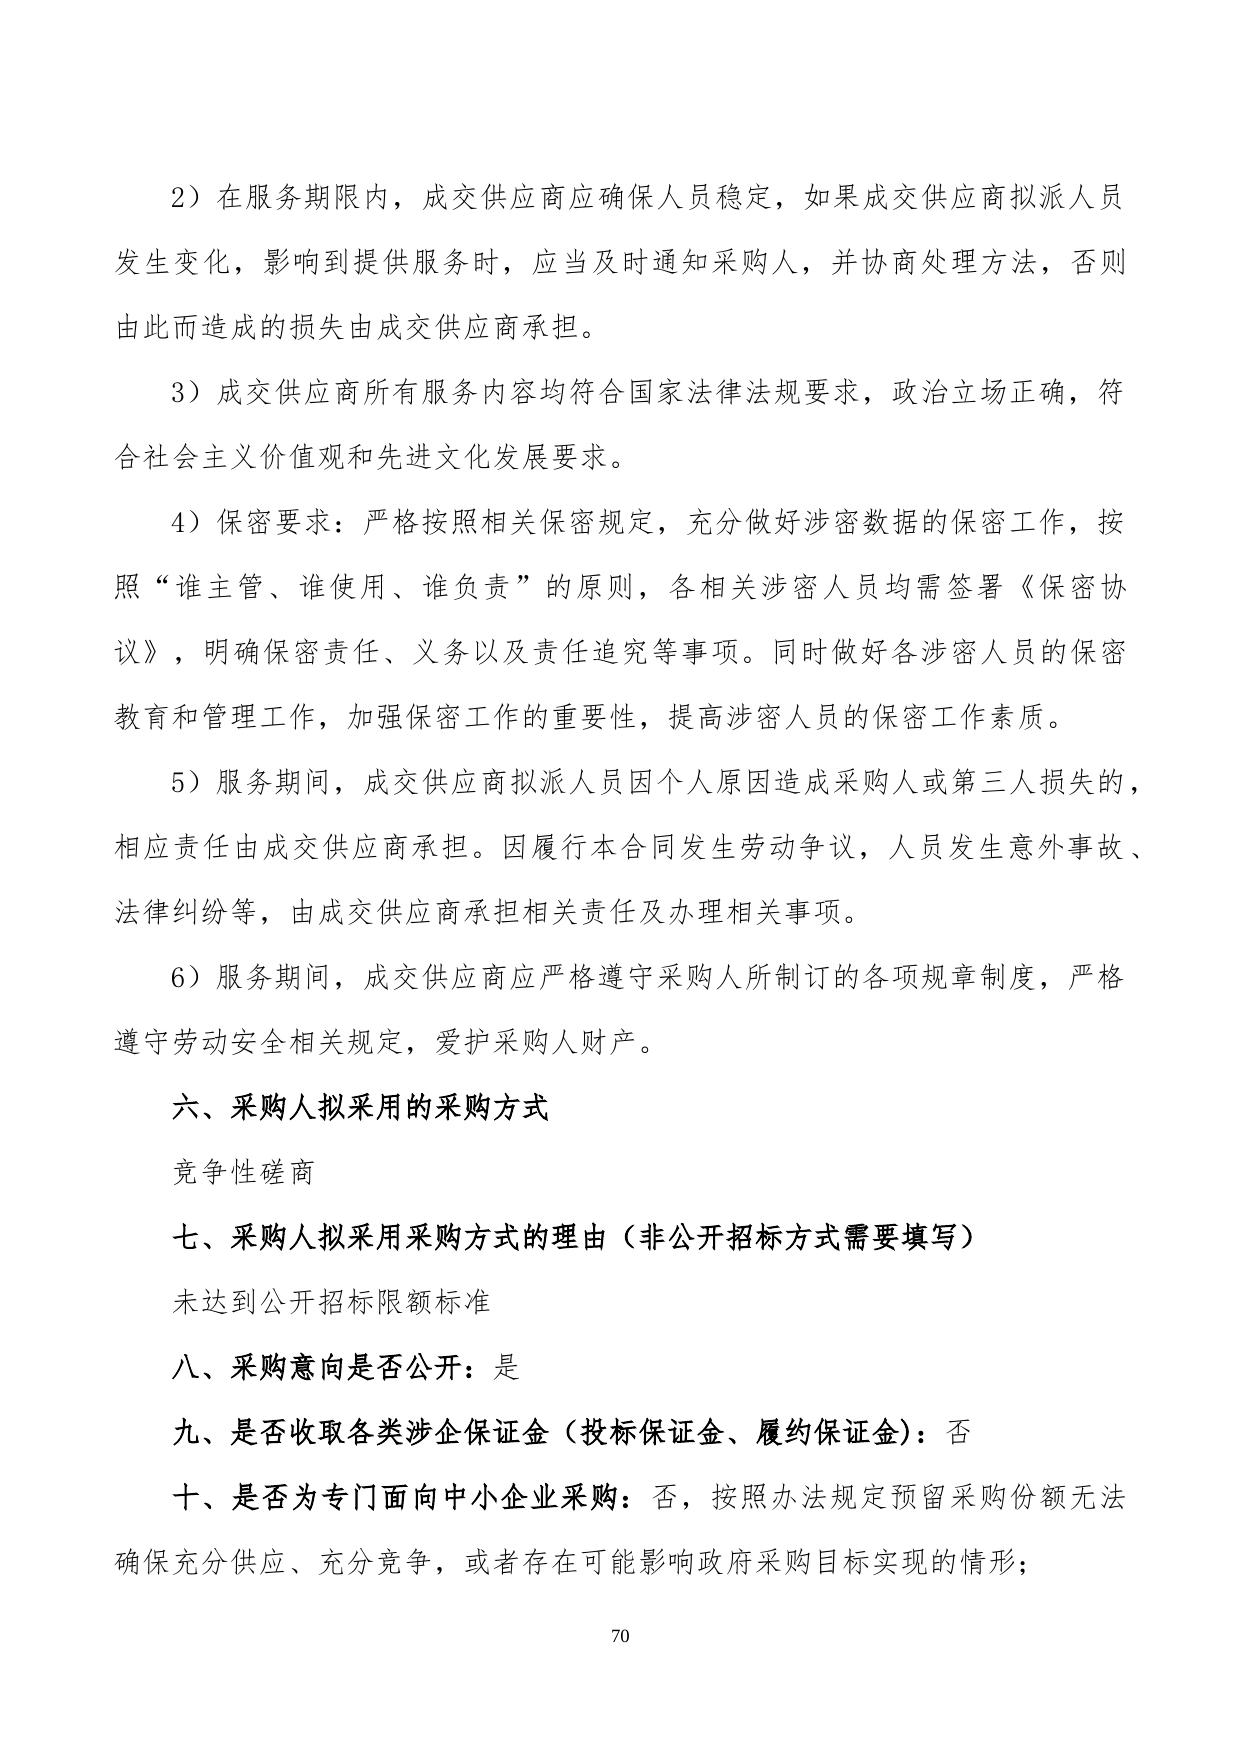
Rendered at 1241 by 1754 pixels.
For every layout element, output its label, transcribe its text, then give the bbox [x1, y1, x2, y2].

text 4）保密要求：严格按照相关保密规定，充分做好涉密数据的保密工作，按照“谁主管、谁使用、谁负责”的原则，各相关涉密人员均需签署《保密协议》，明确保密责任、义务以及责任追究等事项。同时做好各涉密人员的保密教育和管理工作，加强保密工作的重要性，提高涉密人员的保密工作素质。 [112, 487, 1128, 747]
text 2）在服务期限内，成交供应商应确保人员稳定，如果成交供应商拟派人员发生变化，影响到提供服务时，应当及时通知采购人，并协商处理方法，否则由此而造成的损失由成交供应商承担。 [112, 162, 1128, 357]
text 6）服务期间，成交供应商应严格遵守采购人所制订的各项规章制度，严格遵守劳动安全相关规定，爱护采购人财产。 [112, 942, 1128, 1072]
text 十、是否为专门面向中小企业采购：否，按照办法规定预留采购份额无法确保充分供应、充分竞争，或者存在可能影响政府采购目标实现的情形； [112, 1462, 1128, 1592]
text 竞争性磋商 [112, 1137, 1128, 1202]
text 六、采购人拟采用的采购方式 [112, 1072, 1128, 1137]
text 未达到公开招标限额标准 [112, 1267, 1128, 1332]
text 九、是否收取各类涉企保证金（投标保证金、履约保证金)：否 [112, 1397, 1128, 1462]
text 5）服务期间，成交供应商拟派人员因个人原因造成采购人或第三人损失的，相应责任由成交供应商承担。因履行本合同发生劳动争议，人员发生意外事故、法律纠纷等，由成交供应商承担相关责任及办理相关事项。 [112, 747, 1128, 942]
text 3）成交供应商所有服务内容均符合国家法律法规要求，政治立场正确，符合社会主义价值观和先进文化发展要求。 [112, 357, 1128, 487]
text 八、采购意向是否公开：是 [112, 1332, 1128, 1397]
text 七、采购人拟采用采购方式的理由（非公开招标方式需要填写） [112, 1202, 1128, 1267]
